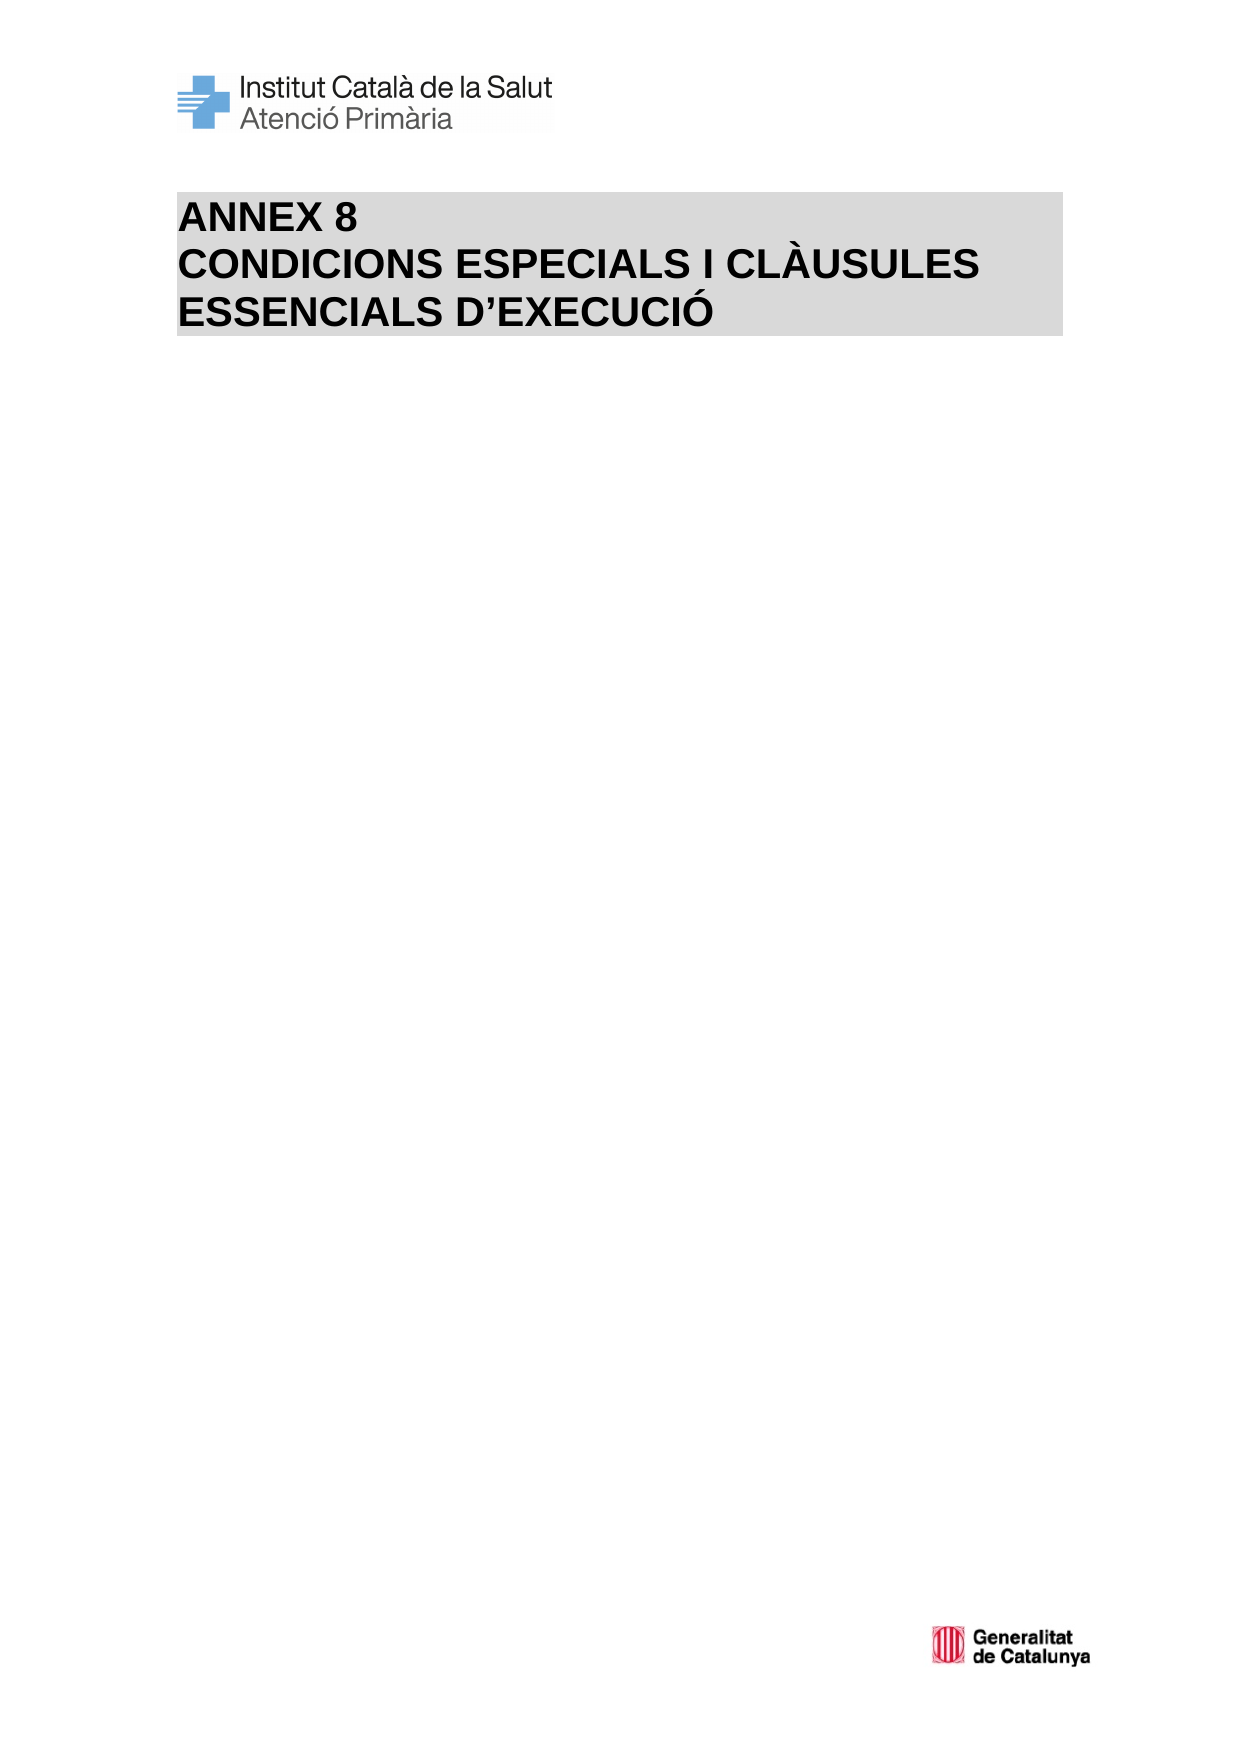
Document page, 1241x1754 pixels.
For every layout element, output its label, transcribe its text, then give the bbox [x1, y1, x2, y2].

picture [177, 73, 555, 133]
picture [893, 1619, 1129, 1672]
text CONDICIONS ESPECIALS I CLÀUSULES ESSENCIALS D’EXECUCIÓ [177, 240, 1063, 336]
text ANNEX 8 [177, 192, 1063, 240]
